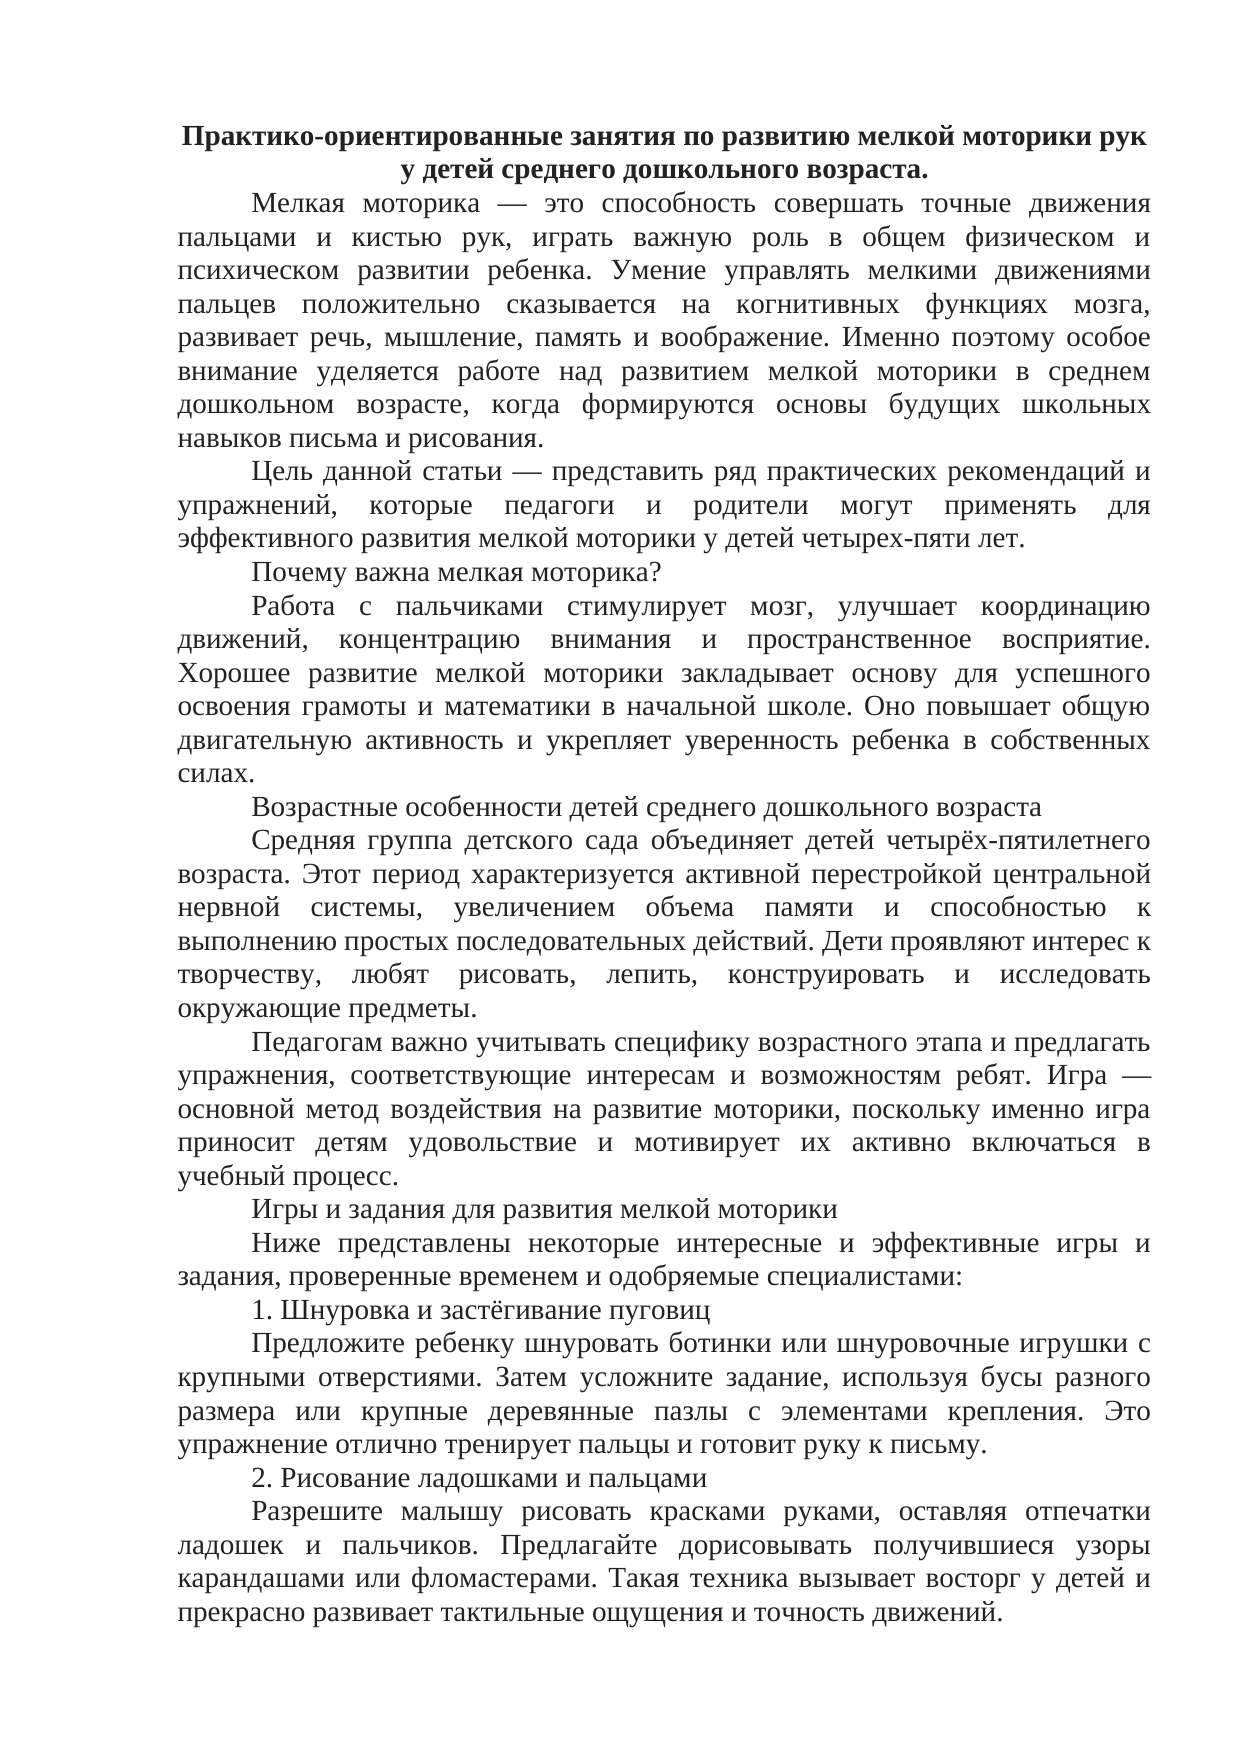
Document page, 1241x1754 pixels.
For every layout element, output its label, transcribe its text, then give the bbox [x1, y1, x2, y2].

text Практико-ориентированные занятия по развитию мелкой моторики рук у детей среднего дошкольного возраста. [929, 118, 1152, 185]
text Цель данной статьи — представить ряд практических рекомендаций и упражнений, которые педагоги и родители могут применять для эффективного развития мелкой моторики у детей четырех-пяти лет. [177, 453, 1152, 554]
text Возрастные особенности детей среднего дошкольного возраста [177, 789, 1152, 822]
text Педагогам важно учитывать специфику возрастного этапа и предлагать упражнения, соответствующие интересам и возможностям ребят. Игра — основной метод воздействия на развитие моторики, поскольку именно игра приносит детям удовольствие и мотивирует их активно включаться в учебный процесс. [177, 1024, 1152, 1191]
text Средняя группа детского сада объединяет детей четырёх-пятилетнего возраста. Этот период характеризуется активной перестройкой центральной нервной системы, увеличением объема памяти и способностью к выполнению простых последовательных действий. Дети проявляют интерес к творчеству, любят рисовать, лепить, конструировать и исследовать окружающие предметы. [177, 822, 1152, 1024]
text Ниже представлены некоторые интересные и эффективные игры и задания, проверенные временем и одобряемые специалистами: [177, 1225, 1152, 1292]
text 1. Шнуровка и застёгивание пуговиц [177, 1292, 1152, 1326]
text Почему важна мелкая моторика? [177, 554, 1152, 588]
text Практико-ориентированные занятия по развитию мелкой моторики рук у детей среднего дошкольного возраста. [177, 118, 400, 185]
text Предложите ребенку шнуровать ботинки или шнуровочные игрушки с крупными отверстиями. Затем усложните задание, используя бусы разного размера или крупные деревянные пазлы с элементами крепления. Это упражнение отлично тренирует пальцы и готовит руку к письму. [177, 1326, 1152, 1460]
text Работа с пальчиками стимулирует мозг, улучшает координацию движений, концентрацию внимания и пространственное восприятие. Хорошее развитие мелкой моторики закладывает основу для успешного освоения грамоты и математики в начальной школе. Оно повышает общую двигательную активность и укрепляет уверенность ребенка в собственных силах. [177, 588, 1152, 789]
text Игры и задания для развития мелкой моторики [177, 1191, 1152, 1225]
text Мелкая моторика — это способность совершать точные движения пальцами и кистью рук, играть важную роль в общем физическом и психическом развитии ребенка. Умение управлять мелкими движениями пальцев положительно сказывается на когнитивных функциях мозга, развивает речь, мышление, память и воображение. Именно поэтому особое внимание уделяется работе над развитием мелкой моторики в среднем дошкольном возрасте, когда формируются основы будущих школьных навыков письма и рисования. [177, 185, 1152, 453]
text 2. Рисование ладошками и пальцами [177, 1460, 1152, 1493]
text Разрешите малышу рисовать красками руками, оставляя отпечатки ладошек и пальчиков. Предлагайте дорисовывать получившиеся узоры карандашами или фломастерами. Такая техника вызывает восторг у детей и прекрасно развивает тактильные ощущения и точность движений. [177, 1493, 1152, 1627]
